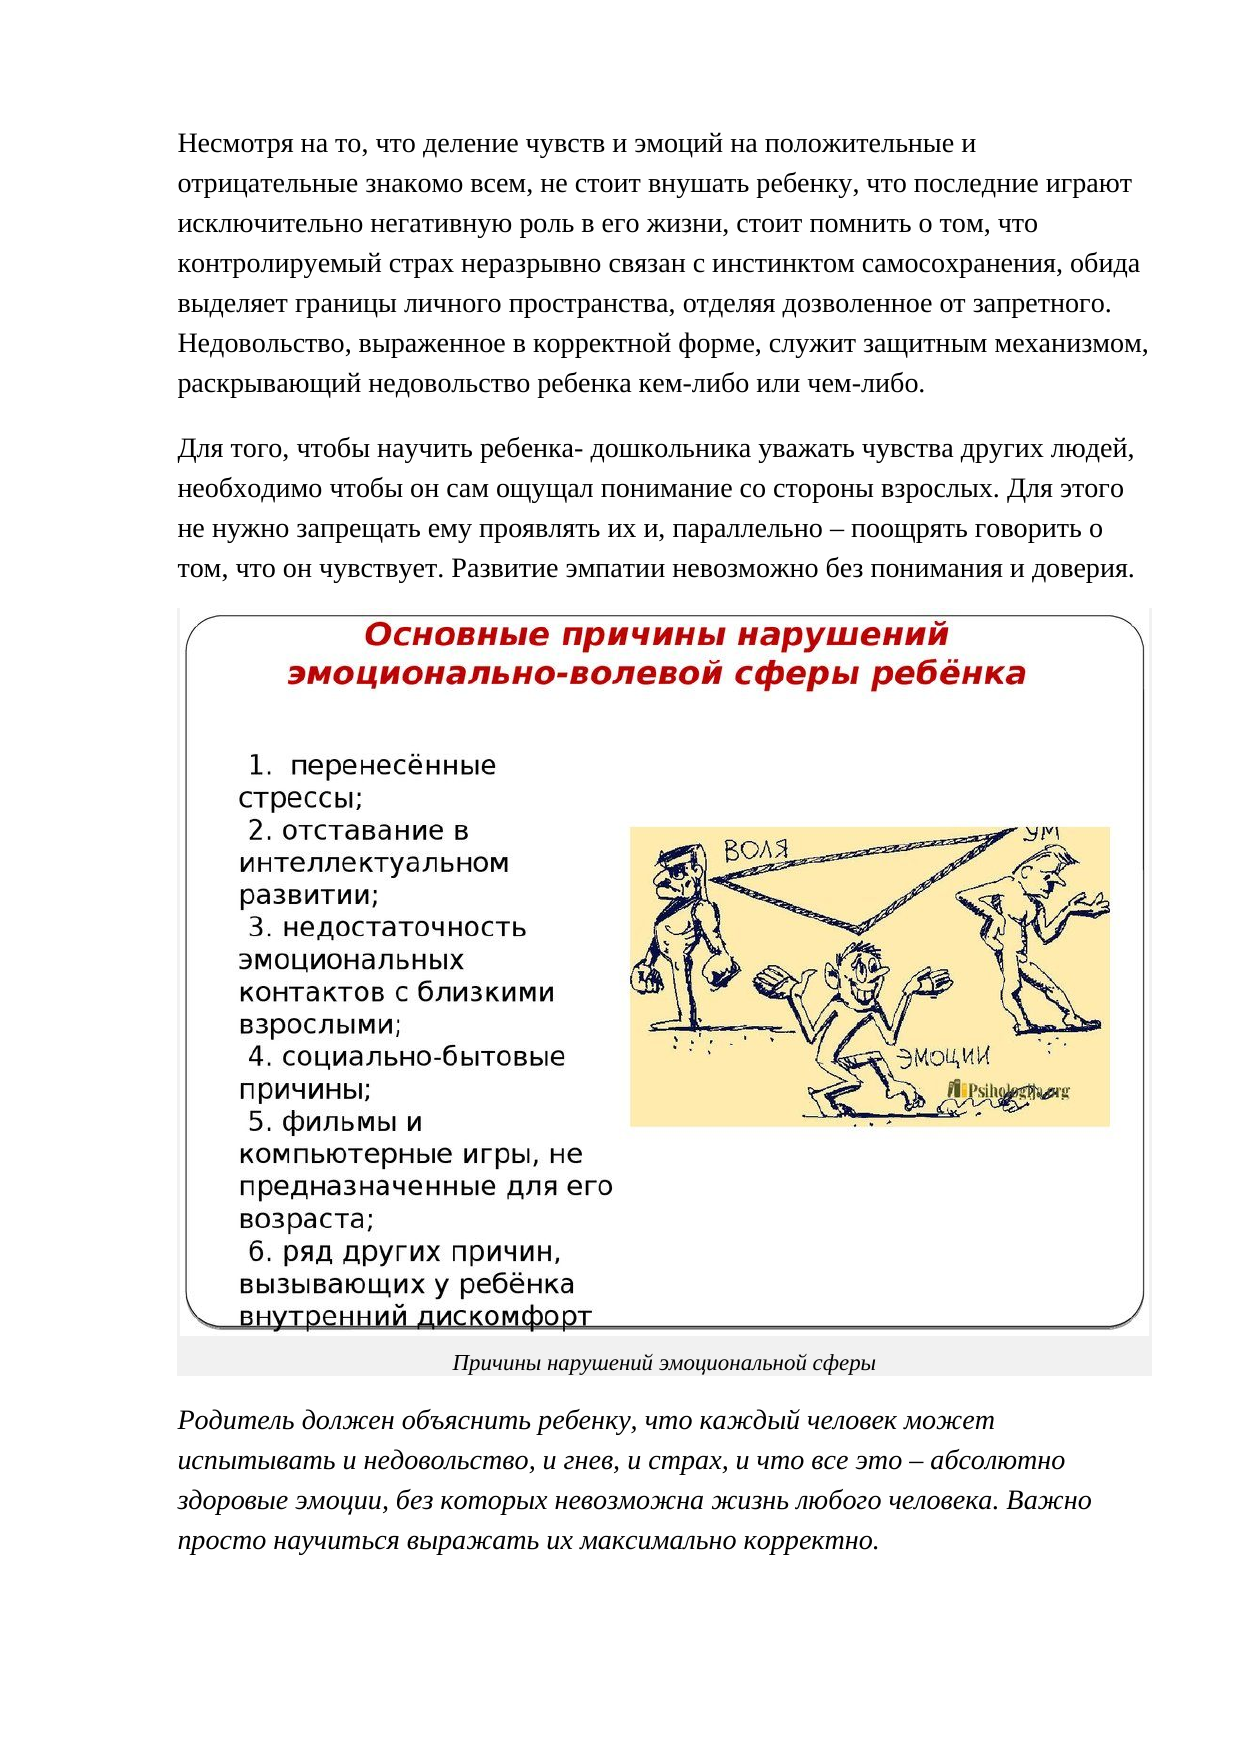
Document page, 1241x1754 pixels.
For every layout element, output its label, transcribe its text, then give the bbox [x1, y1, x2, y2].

text Родитель должен объяснить ребенку, что каждый человек может испытывать и недовольство, и гнев, и страх, и что все это – абсолютно здоровые эмоции, без которых невозможна жизнь любого человека. Важно просто научиться выражать их максимально корректно. [177, 1395, 1152, 1555]
text Несмотря на то, что деление чувств и эмоций на положительные и отрицательные знакомо всем, не стоит внушать ребенку, что последние играют исключительно негативную роль в его жизни, стоит помнить о том, что контролируемый страх неразрывно связан с инстинктом самосохранения, обида выделяет границы личного пространства, отделяя дозволенное от запретного. Недовольство, выраженное в корректной форме, служит защитным механизмом, раскрывающий недовольство ребенка кем-либо или чем-либо. [177, 118, 1152, 398]
text Для того, чтобы научить ребенка- дошкольника уважать чувства других людей, необходимо чтобы он сам ощущал понимание со стороны взрослых. Для этого не нужно запрещать ему проявлять их и, параллельно – поощрять говорить о том, что он чувствует. Развитие эмпатии невозможно без понимания и доверия. [177, 423, 1152, 583]
text Причины нарушений эмоциональной сферы [177, 1336, 1152, 1376]
picture [179, 608, 1150, 1336]
